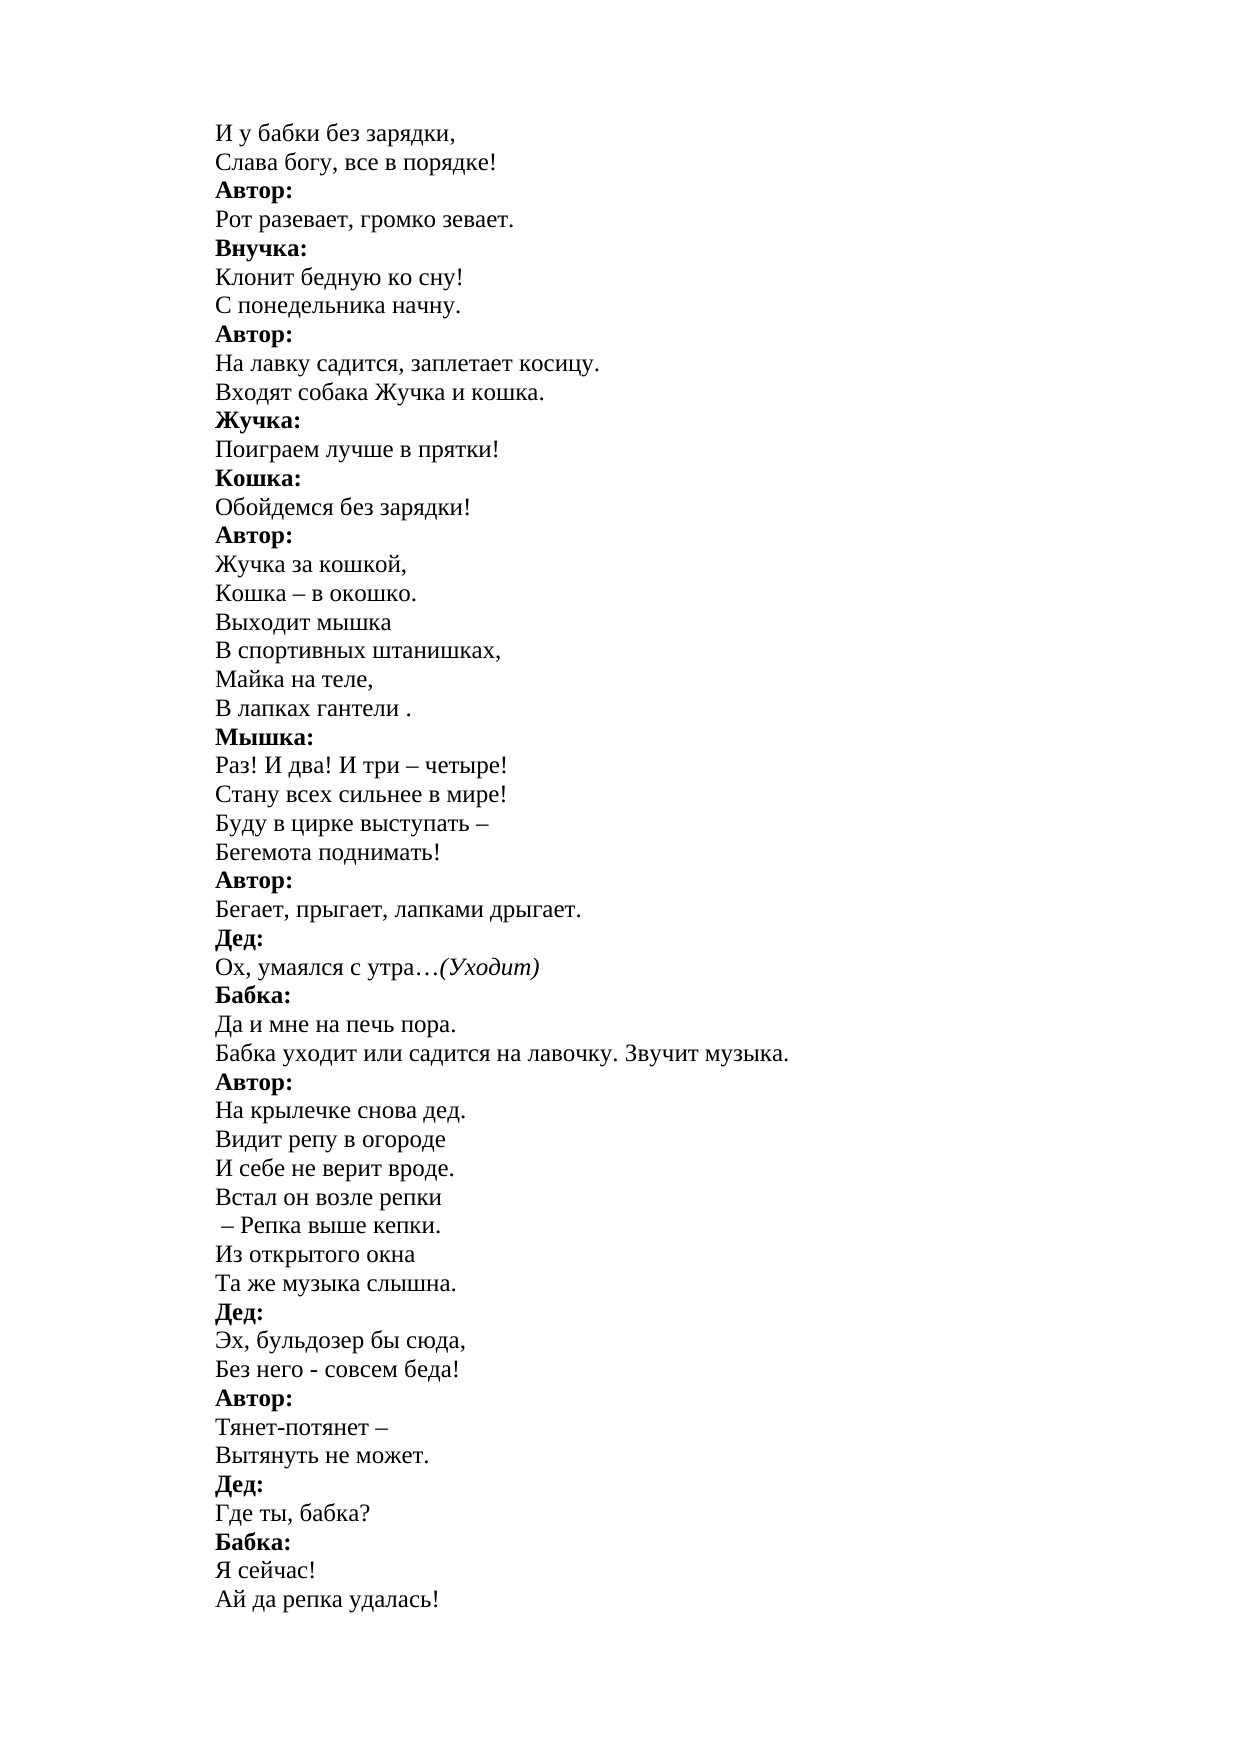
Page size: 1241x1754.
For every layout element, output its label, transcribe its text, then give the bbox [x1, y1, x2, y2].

text Ай да репка удалась! [215, 1584, 1152, 1613]
text Кошка – в окошко. [215, 578, 1152, 607]
text Выходит мышка [215, 607, 1152, 636]
text Кошка: [215, 463, 1152, 492]
text Встал он возле репки [215, 1182, 1152, 1211]
text Майка на теле, [215, 664, 1152, 693]
text Буду в цирке выступать – [215, 808, 1152, 837]
text Автор: [215, 866, 1152, 894]
text В спортивных штанишках, [215, 636, 1152, 664]
text Дед: [215, 923, 1152, 952]
text Где ты, бабка? [215, 1498, 1152, 1527]
text Рот разевает, громко зевает. [215, 204, 1152, 233]
text Автор: [215, 176, 1152, 204]
text Автор: [215, 1383, 1152, 1412]
text С понедельника начну. [215, 291, 1152, 319]
text Эх, бульдозер бы сюда, [215, 1326, 1152, 1354]
text Без него - совсем беда! [215, 1354, 1152, 1383]
text Дед: [215, 1297, 1152, 1326]
text Бегемота поднимать! [215, 837, 1152, 866]
text Мышка: [215, 722, 1152, 751]
text Автор: [215, 1067, 1152, 1096]
text На крылечке снова дед. [215, 1096, 1152, 1124]
text Я сейчас! [215, 1556, 1152, 1584]
text Вытянуть не может. [215, 1441, 1152, 1469]
text Видит репу в огороде [215, 1124, 1152, 1153]
text И у бабки без зарядки, [215, 118, 1152, 147]
text Раз! И два! И три – четыре! [215, 751, 1152, 779]
text Входят собака Жучка и кошка. [215, 377, 1152, 406]
text Клонит бедную ко сну! [215, 262, 1152, 291]
text Бабка: [215, 1527, 1152, 1556]
text Поиграем лучше в прятки! [215, 434, 1152, 463]
text Тянет-потянет – [215, 1412, 1152, 1441]
text В лапках гантели . [215, 693, 1152, 722]
text Обойдемся без зарядки! [215, 492, 1152, 521]
text Бабка: [215, 981, 1152, 1009]
text Бабка уходит или садится на лавочку. Звучит музыка. [215, 1038, 1152, 1067]
text Жучка: [215, 406, 1152, 434]
text Стану всех сильнее в мире! [215, 779, 1152, 808]
text Бегает, прыгает, лапками дрыгает. [215, 894, 1152, 923]
text – Репка выше кепки. [215, 1211, 1152, 1239]
text И себе не верит вроде. [215, 1153, 1152, 1182]
text Да и мне на печь пора. [215, 1009, 1152, 1038]
text Из открытого окна [215, 1239, 1152, 1268]
text Внучка: [215, 233, 1152, 262]
text Ох, умаялся с утра…(Уходит) [215, 952, 1152, 981]
text Автор: [215, 319, 1152, 348]
text На лавку садится, заплетает косицу. [215, 348, 1152, 377]
text Та же музыка слышна. [215, 1268, 1152, 1297]
text Слава богу, все в порядке! [215, 147, 1152, 176]
text Дед: [215, 1469, 1152, 1498]
text Жучка за кошкой, [215, 549, 1152, 578]
text Автор: [215, 521, 1152, 549]
